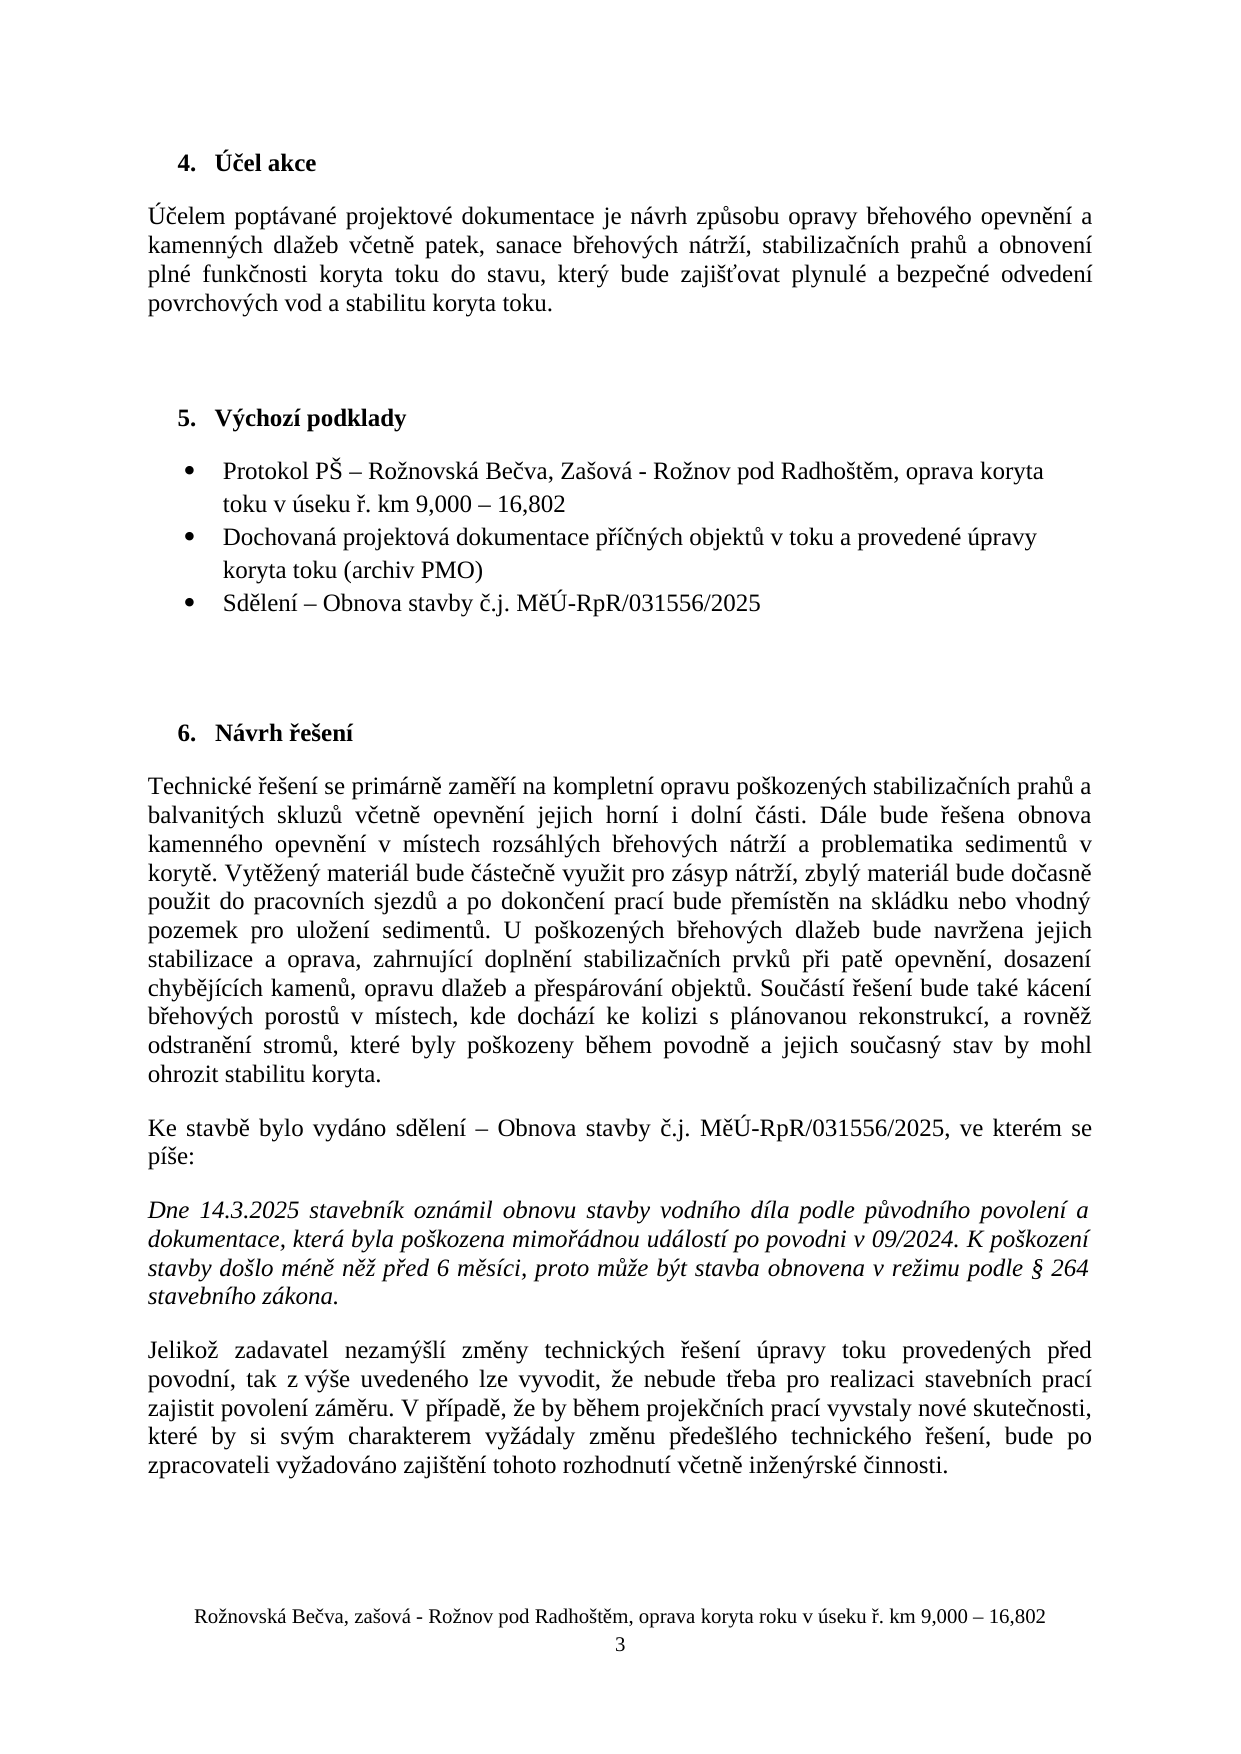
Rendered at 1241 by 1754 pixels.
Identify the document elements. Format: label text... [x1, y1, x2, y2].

subtitle Sdělení – Obnova stavby č.j. MěÚ-RpR/031556/2025 [185, 588, 1093, 617]
list Návrh řešení [177, 718, 1093, 746]
text Účelem poptávané projektové dokumentace je návrh způsobu opravy břehového opevnění a kamenných dlažeb včetně patek, sanace břehových nátrží, stabilizačních prahů a obnovení plné funkčnosti koryta toku do stavu, který bude zajišťovat plynulé a bezpečné odvedení povrchových vod a stabilitu koryta toku. [148, 201, 1093, 316]
list Výchozí podklady [177, 403, 1093, 431]
text Ke stavbě bylo vydáno sdělení – Obnova stavby č.j. MěÚ-RpR/031556/2025, ve kterém se píše: [148, 1113, 1093, 1170]
list Účel akce [177, 148, 1093, 176]
text Jelikož zadavatel nezamýšlí změny technických řešení úpravy toku provedených před povodní, tak z výše uvedeného lze vyvodit, že nebude třeba pro realizaci stavebních prací zajistit povolení záměru. V případě, že by během projekčních prací vyvstaly nové skutečnosti, které by si svým charakterem vyžádaly změnu předešlého technického řešení, bude po zpracovateli vyžadováno zajištění tohoto rozhodnutí včetně inženýrské činnosti. [148, 1335, 1093, 1479]
subtitle Dochovaná projektová dokumentace příčných objektů v toku a provedené úpravy koryta toku (archiv PMO) [185, 522, 1093, 584]
text Dne 14.3.2025 stavebník oznámil obnovu stavby vodního díla podle původního povolení a dokumentace, která byla poškozena mimořádnou událostí po povodni v 09/2024. K poškození stavby došlo méně něž před 6 měsíci, proto může být stavba obnovena v režimu podle § 264 stavebního zákona. [148, 1195, 1093, 1310]
text Technické řešení se primárně zaměří na kompletní opravu poškozených stabilizačních prahů a balvanitých skluzů včetně opevnění jejich horní i dolní části. Dále bude řešena obnova kamenného opevnění v místech rozsáhlých břehových nátrží a problematika sedimentů v korytě. Vytěžený materiál bude částečně využit pro zásyp nátrží, zbylý materiál bude dočasně použit do pracovních sjezdů a po dokončení prací bude přemístěn na skládku nebo vhodný pozemek pro uložení sedimentů. U poškozených břehových dlažeb bude navržena jejich stabilizace a oprava, zahrnující doplnění stabilizačních prvků při patě opevnění, dosazení chybějících kamenů, opravu dlažeb a přespárování objektů. Součástí řešení bude také kácení břehových porostů v místech, kde dochází ke kolizi s plánovanou rekonstrukcí, a rovněž odstranění stromů, které byly poškozeny během povodně a jejich současný stav by mohl ohrozit stabilitu koryta. [148, 771, 1093, 1088]
subtitle Protokol PŠ – Rožnovská Bečva, Zašová - Rožnov pod Radhoštěm, oprava koryta toku v úseku ř. km 9,000 – 16,802 [185, 456, 1093, 518]
